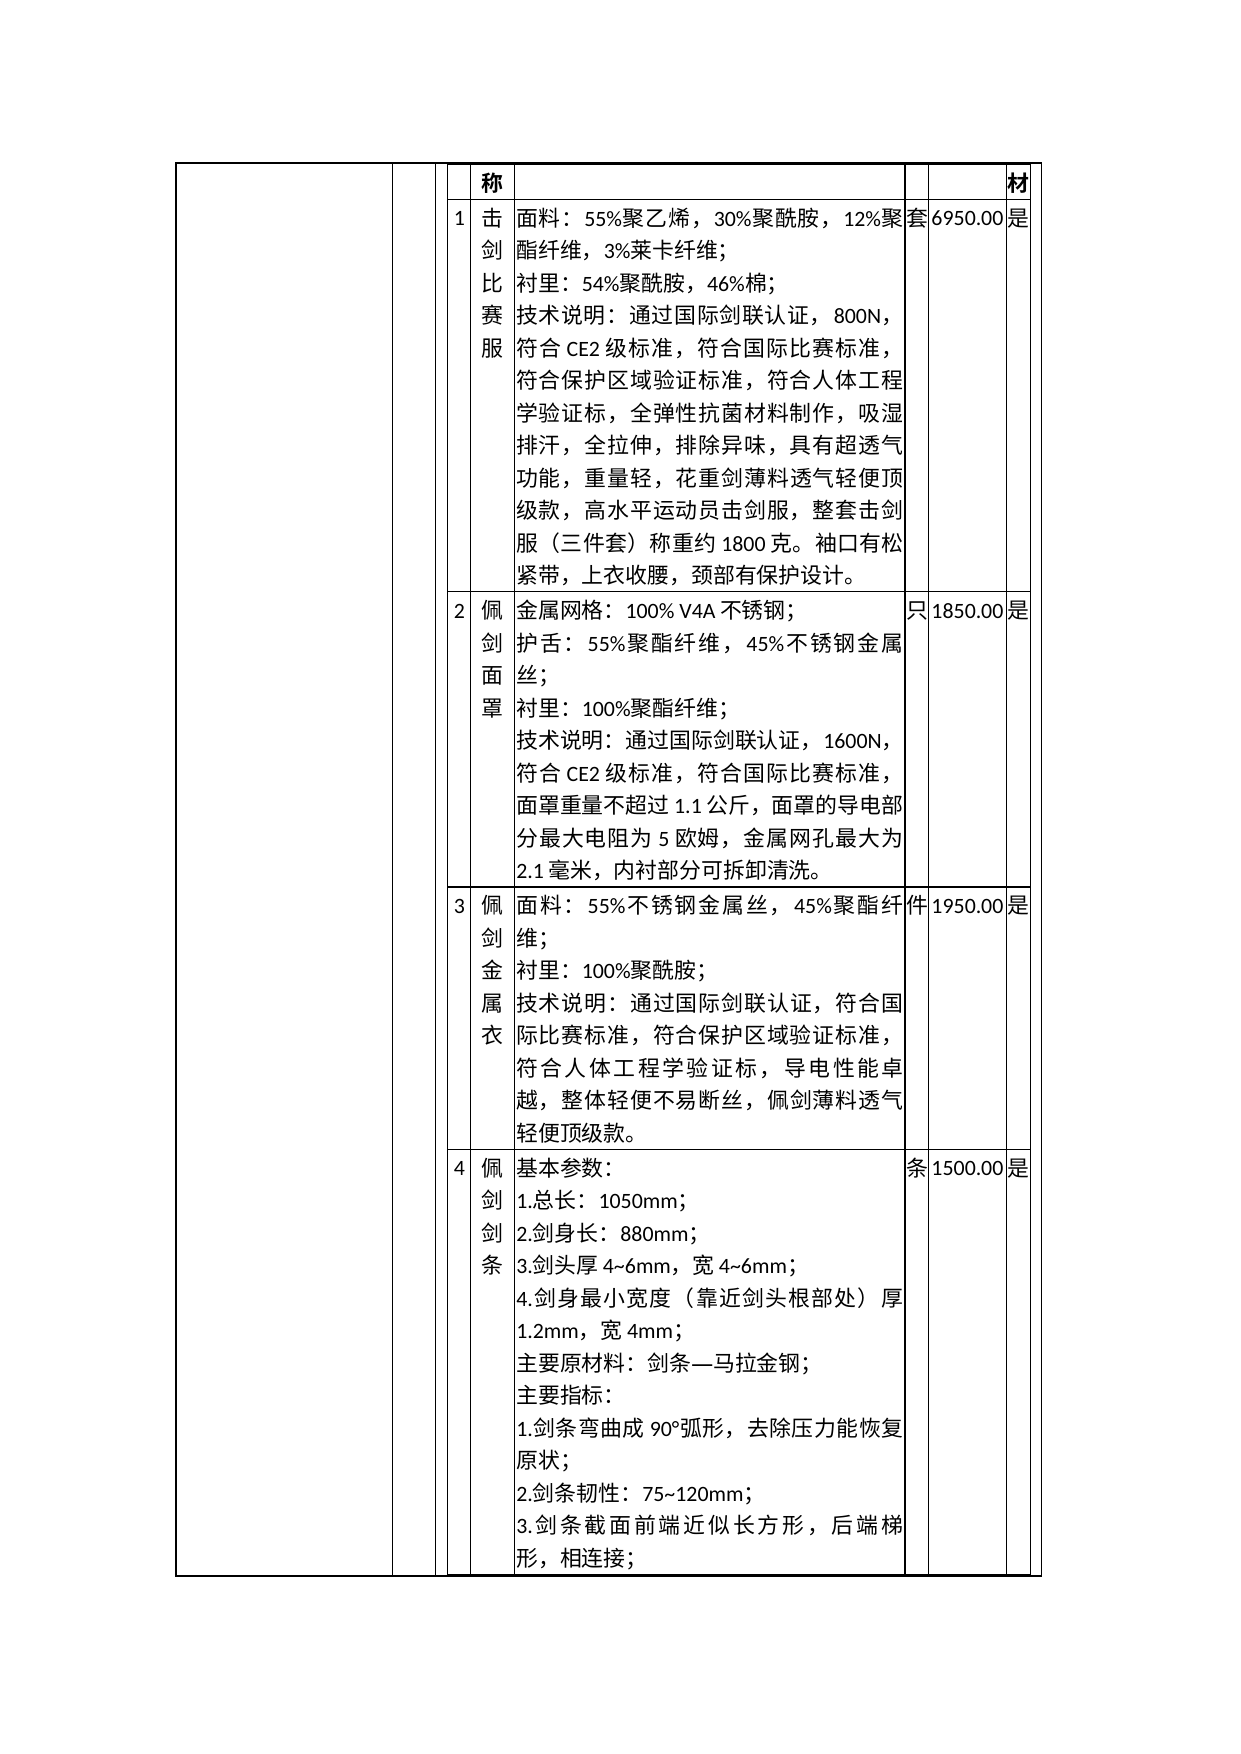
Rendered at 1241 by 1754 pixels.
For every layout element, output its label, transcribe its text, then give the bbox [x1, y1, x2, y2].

table_cell [1031, 164, 1041, 1575]
table_cell [1007, 888, 1030, 1149]
table_cell [471, 1150, 514, 1574]
table_cell [515, 888, 904, 1149]
table_cell [1007, 1150, 1030, 1574]
table_cell [448, 592, 470, 886]
table_cell [471, 165, 514, 199]
table_cell [906, 592, 928, 886]
table_cell [929, 200, 1006, 591]
table_cell [436, 164, 447, 1575]
table_cell [929, 1150, 1006, 1574]
table_cell [929, 592, 1006, 886]
table_cell [448, 200, 470, 591]
table_cell [906, 1150, 928, 1574]
table_cell [471, 592, 514, 886]
table_cell [929, 165, 1006, 199]
table_cell [515, 200, 904, 591]
table_cell [1007, 165, 1030, 199]
table_cell [471, 888, 514, 1149]
table_cell [471, 200, 514, 591]
table_cell 1 [393, 164, 435, 1575]
table_cell [1007, 592, 1030, 886]
table_cell [515, 592, 904, 886]
table_cell [906, 200, 928, 591]
table_cell [929, 888, 1006, 1149]
table_cell [906, 888, 928, 1149]
table_cell [515, 1150, 904, 1574]
table_cell [448, 165, 470, 199]
table_cell [515, 165, 904, 199]
table_cell [906, 165, 928, 199]
table_cell [448, 1150, 470, 1574]
table_cell [177, 164, 392, 1575]
table_cell [1007, 200, 1030, 591]
table_cell [448, 888, 470, 1149]
